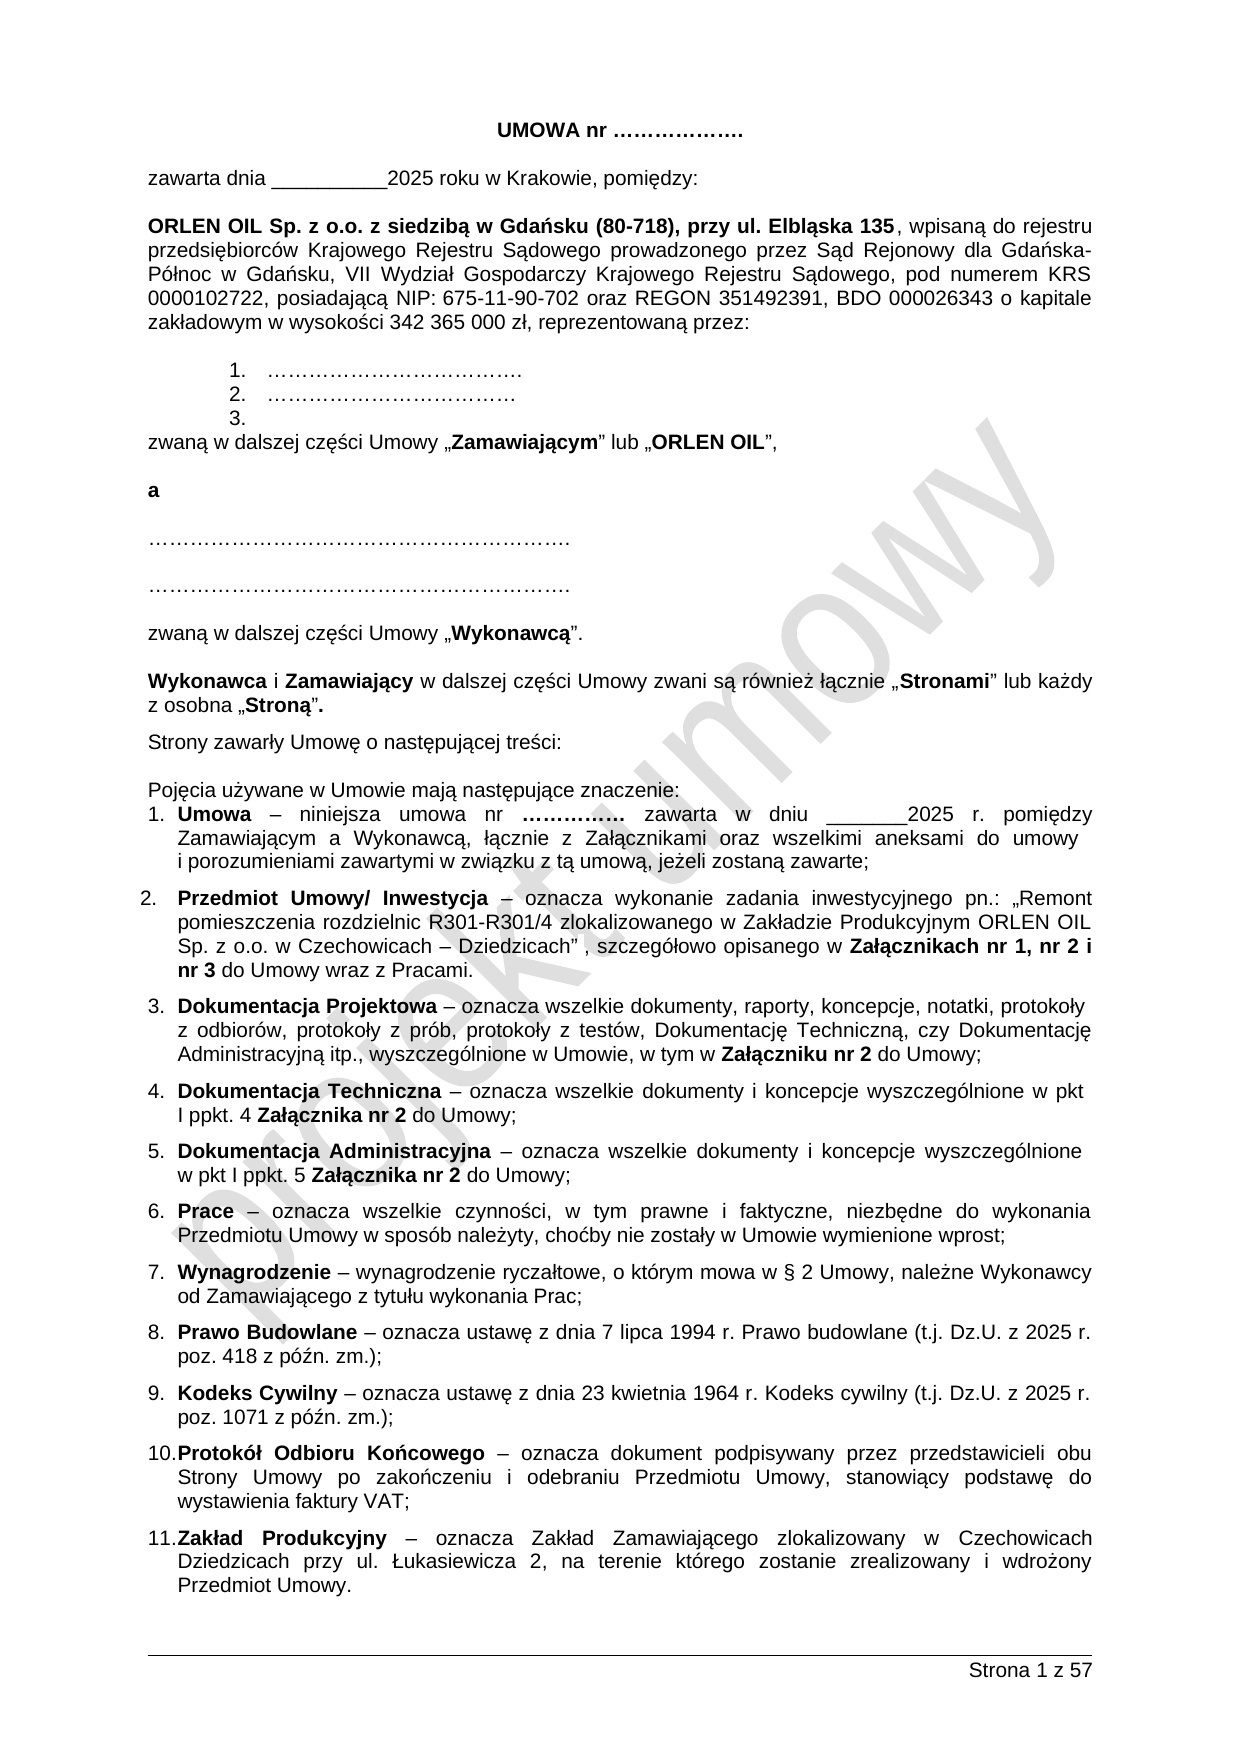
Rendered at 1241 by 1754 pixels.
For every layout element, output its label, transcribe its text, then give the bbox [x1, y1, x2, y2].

text ……………………………………………………. [148, 573, 1092, 597]
list Prace – oznacza wszelkie czynności, w tym prawne i faktyczne, niezbędne do wykonania Przedmiotu Umowy w sposób należyty, choćby nie zostały w Umowie wymienione wprost; [148, 1199, 1092, 1247]
list Przedmiot Umowy/ Inwestycja – oznacza wykonanie zadania inwestycyjnego pn.: „Remont pomieszczenia rozdzielnic R301-R301/4 zlokalizowanego w Zakładzie Produkcyjnym ORLEN OIL Sp. z o.o. w Czechowicach – Dziedzicach” , szczegółowo opisanego w Załącznikach nr 1, nr 2 i nr 3 do Umowy wraz z Pracami. [140, 886, 1092, 982]
list ………………………………. [229, 358, 1092, 382]
list Protokół Odbioru Końcowego – oznacza dokument podpisywany przez przedstawicieli obu Strony Umowy po zakończeniu i odebraniu Przedmiotu Umowy, stanowiący podstawę do wystawienia faktury VAT; [148, 1441, 1092, 1513]
text Strony zawarły Umowę o następującej treści: [148, 729, 1092, 753]
list Dokumentacja Administracyjna – oznacza wszelkie dokumenty i koncepcje wyszczególnione w pkt I ppkt. 5 Załącznika nr 2 do Umowy; [148, 1139, 1092, 1187]
text Wykonawca i Zamawiający w dalszej części Umowy zwani są również łącznie „Stronami” lub każdy z osobna „Stroną”. [148, 669, 1092, 717]
text a [148, 477, 1092, 501]
list Zakład Produkcyjny – oznacza Zakład Zamawiającego zlokalizowany w Czechowicach Dziedzicach przy ul. Łukasiewicza 2, na terenie którego zostanie zrealizowany i wdrożony Przedmiot Umowy. [148, 1525, 1092, 1597]
list Wynagrodzenie – wynagrodzenie ryczałtowe, o którym mowa w § 2 Umowy, należne Wykonawcy od Zamawiającego z tytułu wykonania Prac; [148, 1260, 1092, 1308]
list Dokumentacja Techniczna – oznacza wszelkie dokumenty i koncepcje wyszczególnione w pkt I ppkt. 4 Załącznika nr 2 do Umowy; [148, 1078, 1092, 1126]
text UMOWA nr ………………. [148, 118, 1092, 142]
list Kodeks Cywilny – oznacza ustawę z dnia 23 kwietnia 1964 r. Kodeks cywilny (t.j. Dz.U. z 2025 r. poz. 1071 z późn. zm.); [148, 1381, 1092, 1428]
text zwaną w dalszej części Umowy „Wykonawcą”. [148, 621, 1092, 645]
list Prawo Budowlane – oznacza ustawę z dnia 7 lipca 1994 r. Prawo budowlane (t.j. Dz.U. z 2025 r. poz. 418 z późn. zm.); [148, 1320, 1092, 1368]
list ……………………………… [229, 382, 1092, 406]
list Umowa – niniejsza umowa nr …………… zawarta w dniu _______2025 r. pomiędzy Zamawiającym a Wykonawcą, łącznie z Załącznikami oraz wszelkimi aneksami do umowy i porozumieniami zawartymi w związku z tą umową, jeżeli zostaną zawarte; [148, 801, 1092, 873]
text Pojęcia używane w Umowie mają następujące znaczenie: [148, 777, 1092, 801]
text zawarta dnia __________2025 roku w Krakowie, pomiędzy: [148, 166, 1092, 190]
text zwaną w dalszej części Umowy „Zamawiającym” lub „ORLEN OIL”, [148, 429, 1092, 453]
text ORLEN OIL Sp. z o.o. z siedzibą w Gdańsku (80-718), przy ul. Elbląska 135, wpisaną do rejestru przedsiębiorców Krajowego Rejestru Sądowego prowadzonego przez Sąd Rejonowy dla Gdańska-Północ w Gdańsku, VII Wydział Gospodarczy Krajowego Rejestru Sądowego, pod numerem KRS 0000102722, posiadającą NIP: 675-11-90-702 oraz REGON 351492391, BDO 000026343 o kapitale zakładowym w wysokości 342 365 000 zł, reprezentowaną przez: [148, 214, 1092, 334]
text ……………………………………………………. [148, 525, 1092, 549]
list Dokumentacja Projektowa – oznacza wszelkie dokumenty, raporty, koncepcje, notatki, protokoły z odbiorów, protokoły z prób, protokoły z testów, Dokumentację Techniczną, czy Dokumentację Administracyjną itp., wyszczególnione w Umowie, w tym w Załączniku nr 2 do Umowy; [148, 994, 1092, 1066]
